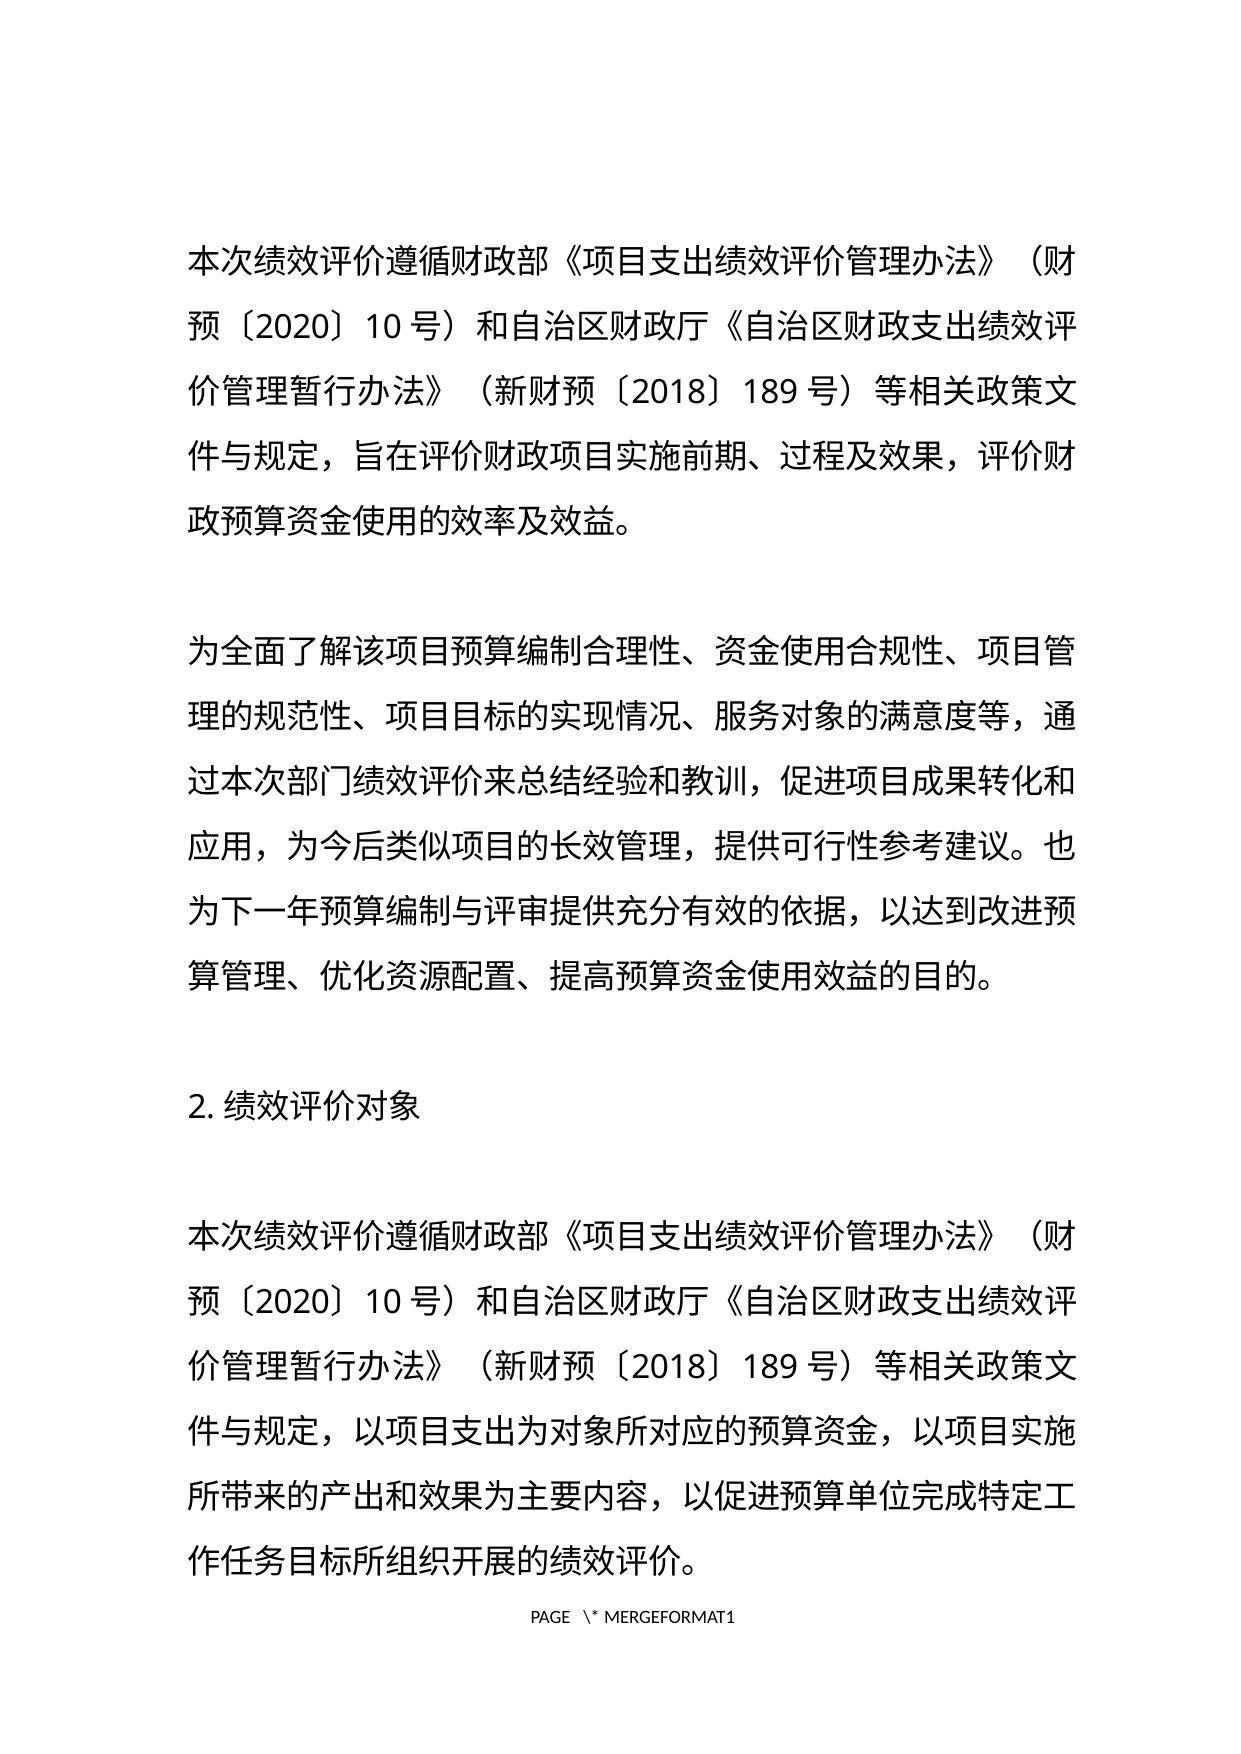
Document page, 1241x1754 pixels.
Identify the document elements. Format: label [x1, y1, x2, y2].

text [187, 162, 1078, 1592]
